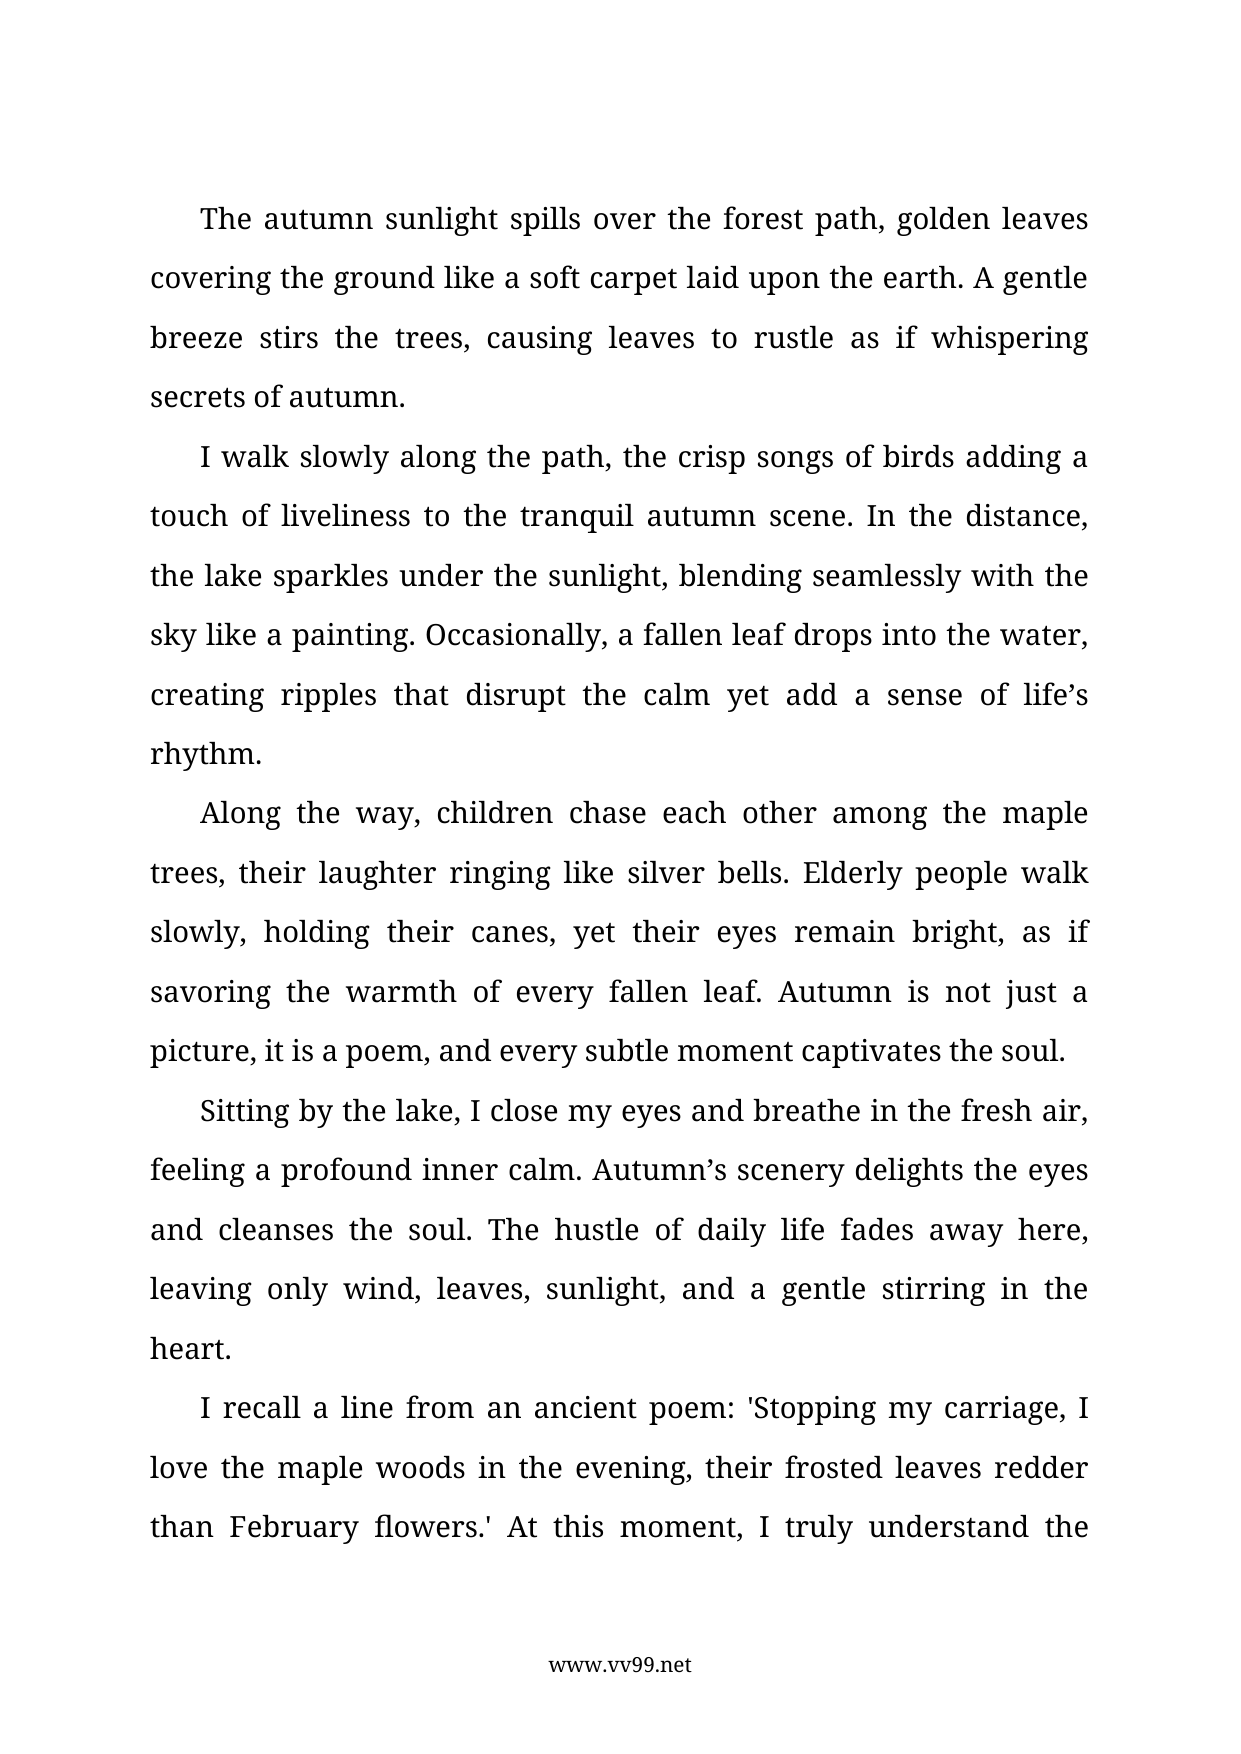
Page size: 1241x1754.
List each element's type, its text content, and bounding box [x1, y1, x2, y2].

text Along the way, children chase each other among the maple trees, their laughter ringing like silver bells. Elderly people walk slowly, holding their canes, yet their eyes remain bright, as if savoring the warmth of every fallen leaf. Autumn is not just a picture, it is a poem, and every subtle moment captivates the soul. [150, 793, 1090, 1070]
text The autumn sunlight spills over the forest path, golden leaves covering the ground like a soft carpet laid upon the earth. A gentle breeze stirs the trees, causing leaves to rustle as if whispering secrets of autumn. [150, 198, 1090, 416]
text Sitting by the lake, I close my eyes and breathe in the fresh air, feeling a profound inner calm. Autumn’s scenery delights the eyes and cleanses the soul. The hustle of daily life fades away here, leaving only wind, leaves, sunlight, and a gentle stirring in the heart. [150, 1090, 1090, 1368]
text I walk slowly along the path, the crisp songs of birds adding a touch of liveliness to the tranquil autumn scene. In the distance, the lake sparkles under the sunlight, blending seamlessly with the sky like a painting. Occasionally, a fallen leaf drops into the water, creating ripples that disrupt the calm yet add a sense of life’s rhythm. [150, 436, 1090, 773]
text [150, 1387, 1090, 1546]
